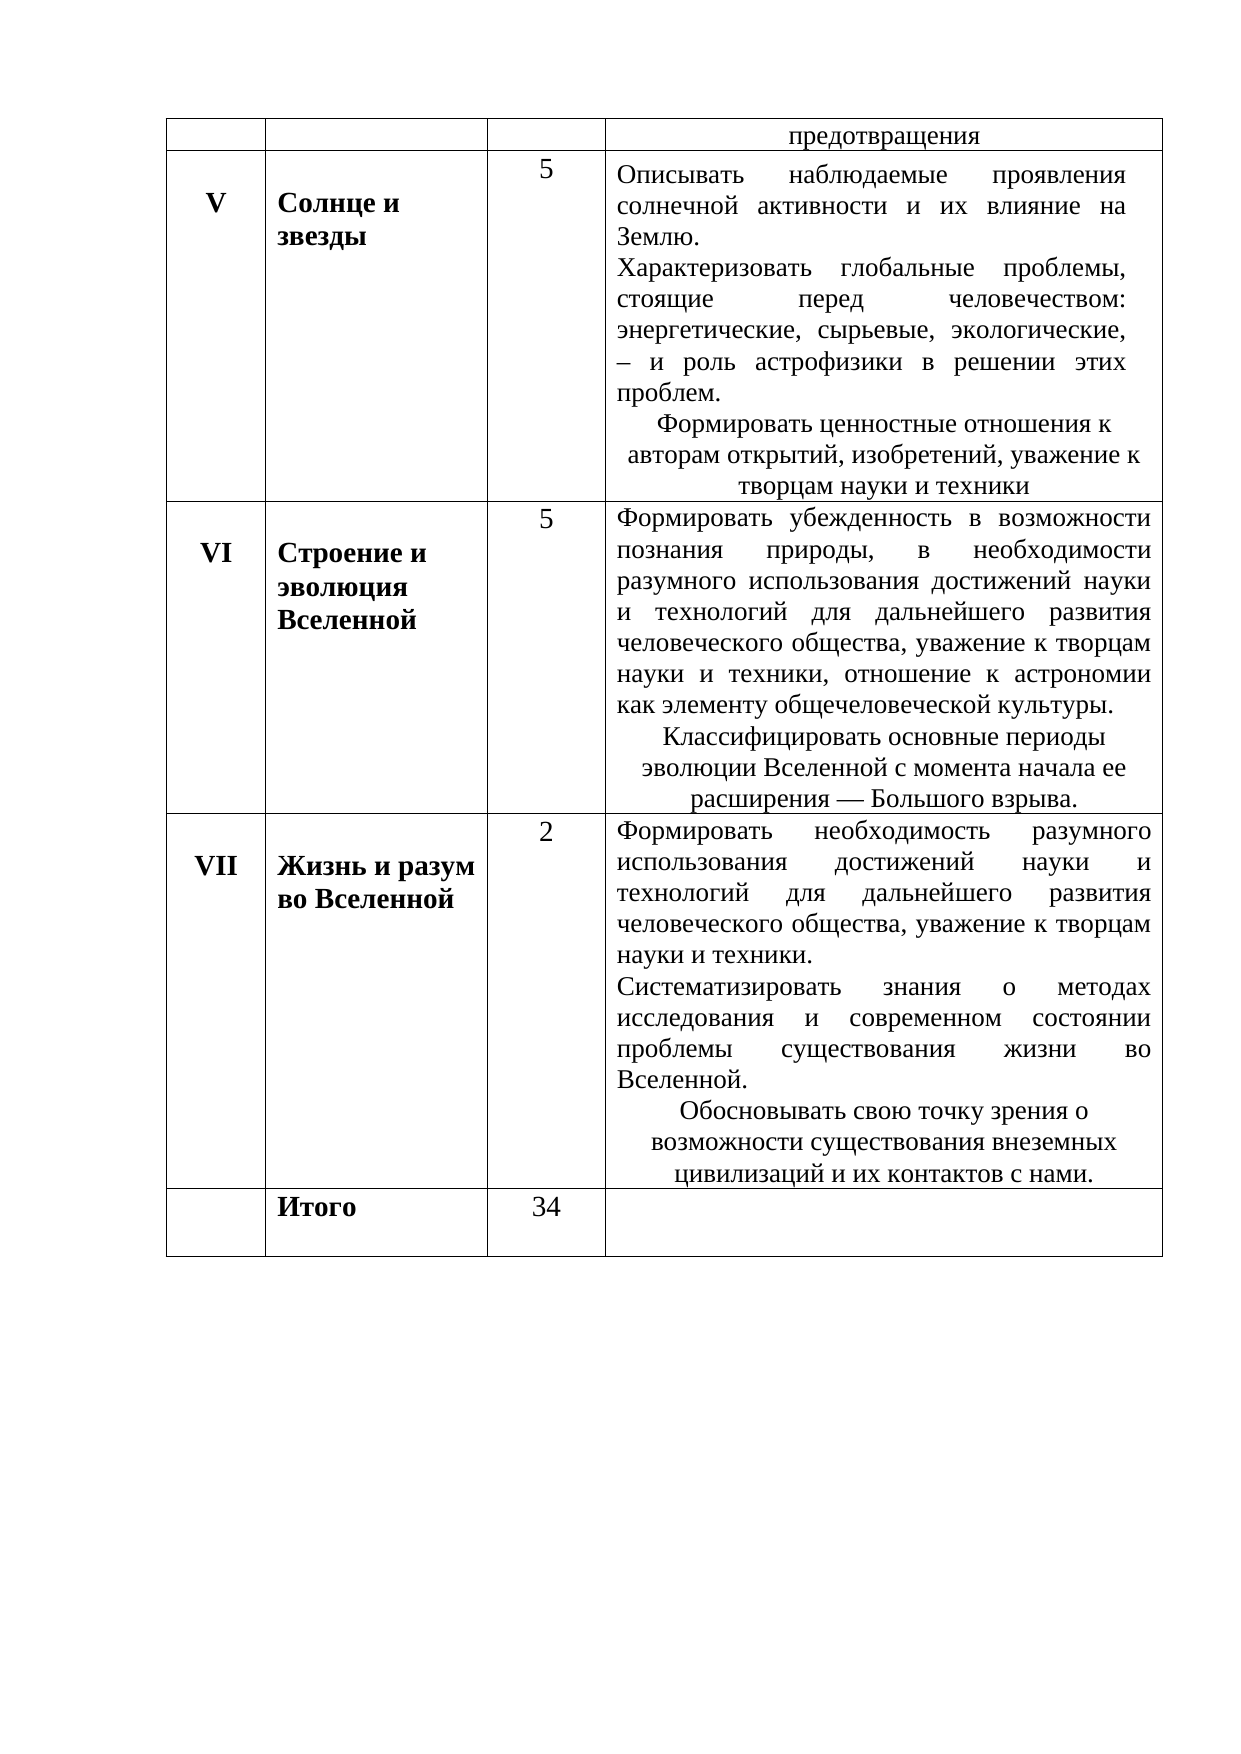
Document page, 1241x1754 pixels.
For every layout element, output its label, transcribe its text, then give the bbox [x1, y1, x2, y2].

table_cell VI [167, 502, 265, 813]
table_cell IV [167, 119, 265, 150]
table_cell 5 [488, 151, 605, 501]
table_cell VII [167, 814, 265, 1188]
table_cell Солнце и звезды [266, 151, 487, 501]
table_cell 34 [488, 1189, 605, 1256]
table_cell [606, 1189, 1162, 1256]
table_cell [266, 119, 487, 150]
table_cell Формировать необходимость разумного использования достижений науки и технологий для дальнейшего развития человеческого общества, уважение к творцам науки и техники. Систематизировать знания о методах исследования и современном состоянии проблемы существования жизни во Вселенной. Обосновывать свою точку зрения о возможности существования внеземных цивилизаций и их контактов с нами. [606, 814, 1162, 1188]
table_cell V [167, 151, 265, 501]
table_cell 2 [488, 814, 605, 1188]
table_cell Строение и эволюция Вселенной [266, 502, 487, 813]
table_cell Итого [266, 1189, 487, 1256]
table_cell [606, 119, 1162, 150]
table_cell [167, 1189, 265, 1256]
table_cell Формировать убежденность в возможности познания природы, в необходимости разумного использования достижений науки и технологий для дальнейшего развития человеческого общества, уважение к творцам науки и техники, отношение к астрономии как элементу общечеловеческой культуры. Классифицировать основные периоды эволюции Вселенной с момента начала ее расширения — Большого взрыва. [606, 502, 1162, 813]
table_cell Описывать наблюдаемые проявления солнечной активности и их влияние на Землю. Характеризовать глобальные проблемы, стоящие перед человечеством: энергетические, сырьевые, экологические, – и роль астрофизики в решении этих проблем. Формировать ценностные отношения к авторам открытий, изобретений, уважение к творцам науки и техники [606, 151, 1162, 501]
table_cell 5 [488, 502, 605, 813]
table_cell Жизнь и разум во Вселенной [266, 814, 487, 1188]
table_cell 8 [488, 119, 605, 150]
